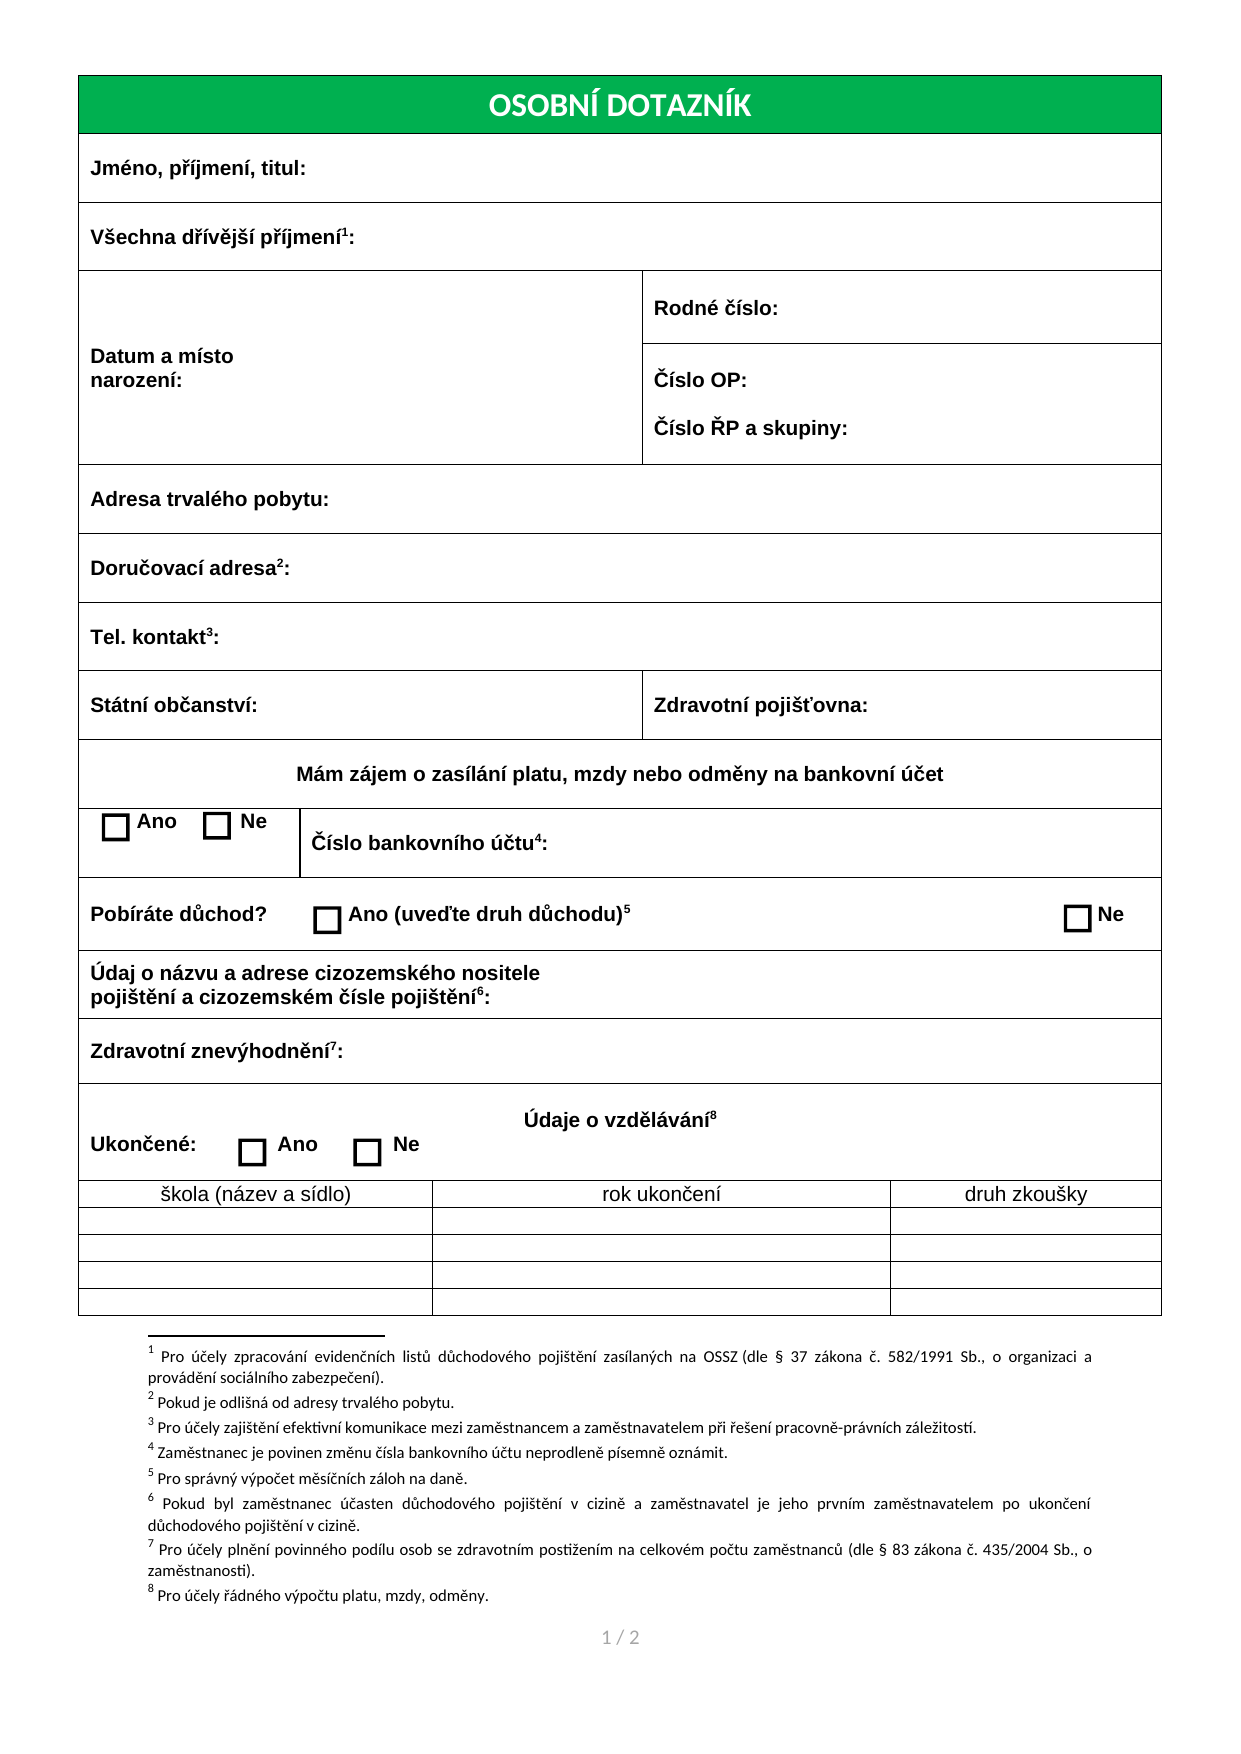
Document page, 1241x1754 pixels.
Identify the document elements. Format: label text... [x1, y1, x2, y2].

table_cell [891, 1235, 1161, 1261]
table_cell Adresa trvalého pobytu: [79, 465, 1161, 533]
table_cell Rodné číslo: [643, 271, 1161, 343]
table_cell Doručovací adresa: [79, 534, 1161, 602]
table_cell Zdravotní pojišťovna: [643, 671, 1161, 739]
table_cell [891, 1262, 1161, 1288]
table_cell Číslo bankovního účtu: [301, 809, 1161, 877]
table_cell [433, 1262, 890, 1288]
table_cell rok ukončení [433, 1181, 890, 1207]
table_cell [79, 1235, 432, 1261]
table_cell Všechna dřívější příjmení: [79, 203, 1161, 270]
table_cell Státní občanství: [79, 671, 642, 739]
table_cell [433, 1235, 890, 1261]
table_cell Tel. kontakt: [79, 603, 1161, 670]
table_cell druh zkoušky [891, 1181, 1161, 1207]
table_cell [79, 1208, 432, 1234]
table_cell Pobíráte důchod? Ano (uveďte druh důchodu) Ne [79, 878, 1161, 949]
table_cell Číslo OP: Číslo ŘP a skupiny: [643, 344, 1161, 464]
table_cell [433, 1208, 890, 1234]
table_cell Ano Ne [79, 809, 299, 877]
table_cell [891, 1208, 1161, 1234]
table_cell [433, 1289, 890, 1315]
table_cell Údaje o vzdělávání Ukončené: Ano Ne [79, 1084, 1161, 1180]
table_cell [79, 1262, 432, 1288]
table_cell [891, 1289, 1161, 1315]
table_cell Jméno, příjmení, titul: [79, 134, 1161, 202]
table_cell Zdravotní znevýhodnění: [79, 1019, 1161, 1083]
table_cell [79, 1289, 432, 1315]
table_cell Mám zájem o zasílání platu, mzdy nebo odměny na bankovní účet [79, 740, 1161, 808]
table_cell škola (název a sídlo) [79, 1181, 432, 1207]
table_cell Datum a místo narození: [79, 271, 642, 464]
table_cell Údaj o názvu a adrese cizozemského nositele pojištění a cizozemském čísle pojištění: [79, 951, 1161, 1018]
table_header OSOBNÍ DOTAZNÍK [79, 76, 1161, 133]
